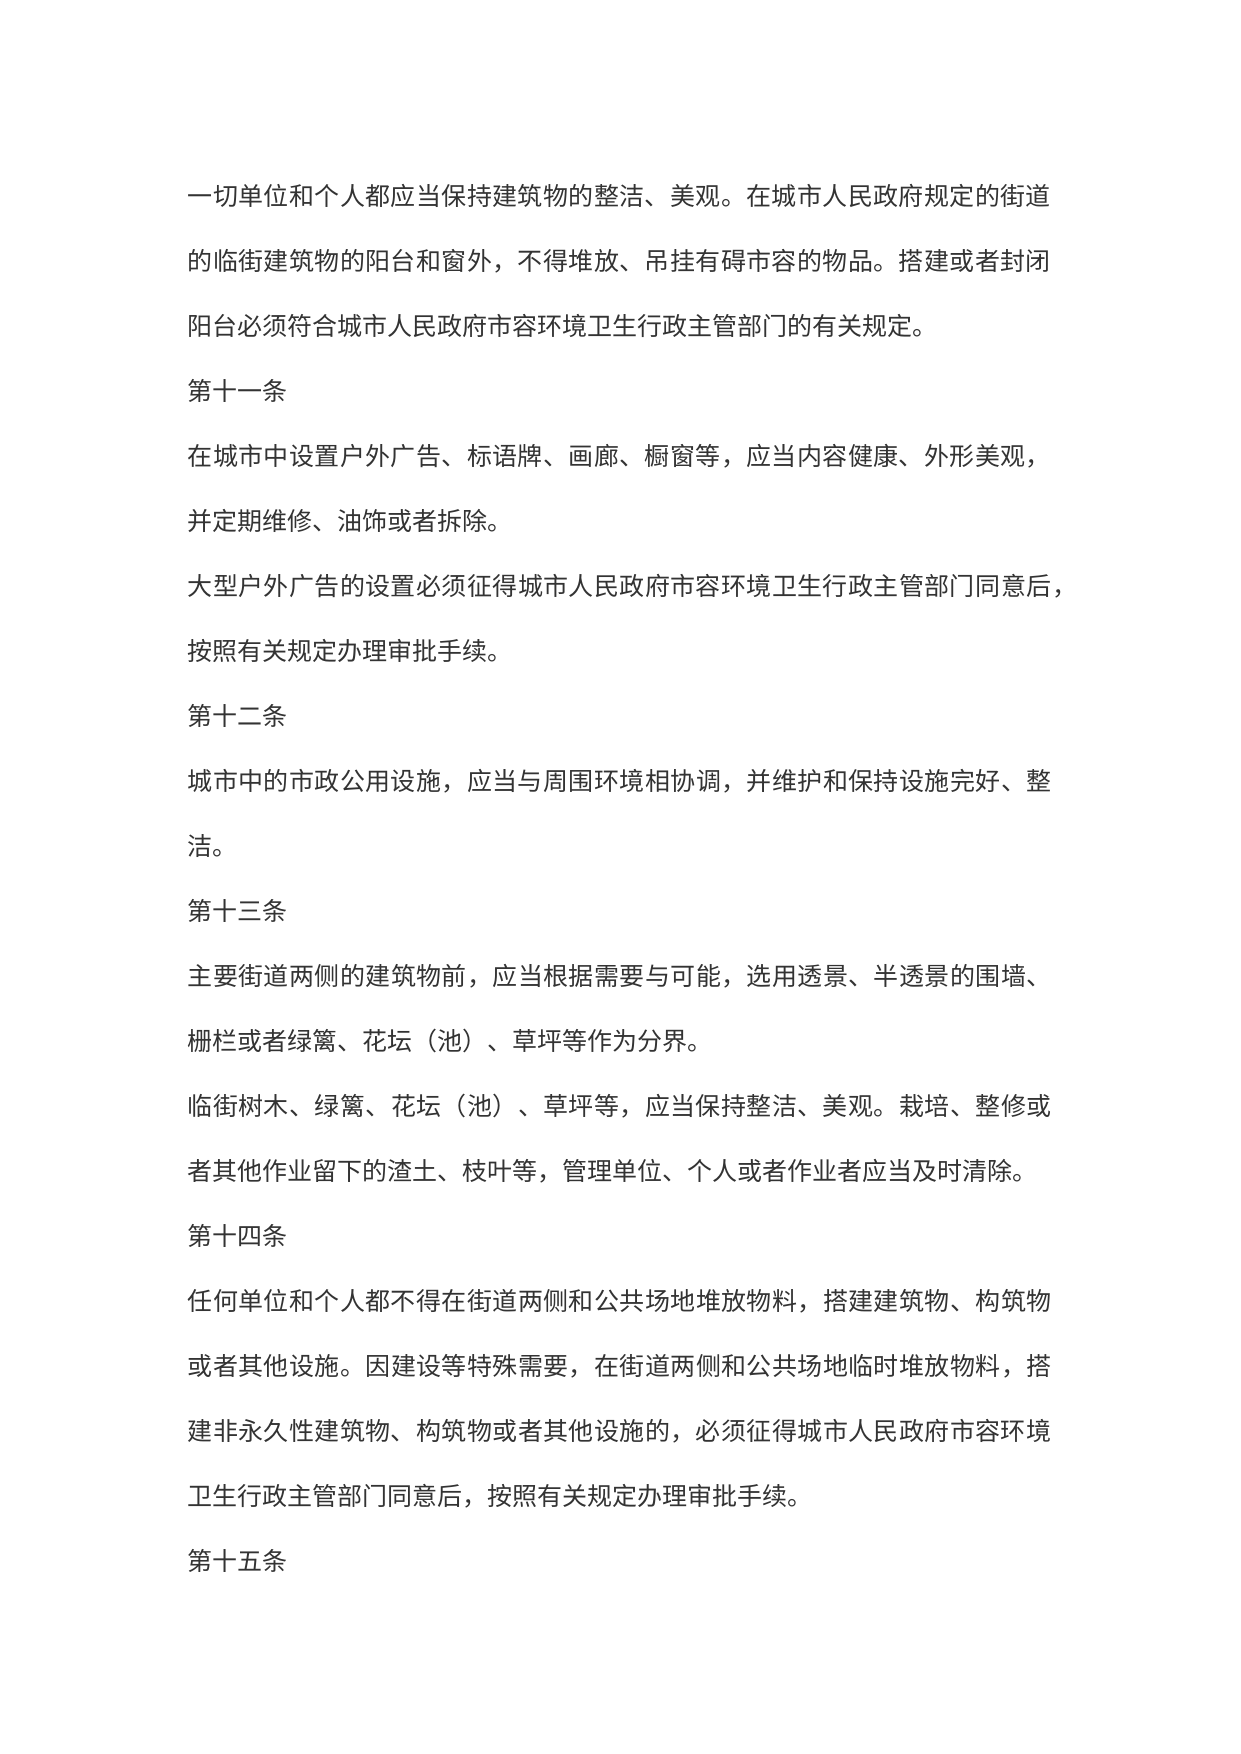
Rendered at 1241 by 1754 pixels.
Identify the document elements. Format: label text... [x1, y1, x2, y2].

text 大型户外广告的设置必须征得城市人民政府市容环境卫生行政主管部门同意后，按照有关规定办理审批手续。 [187, 552, 1053, 682]
text 主要街道两侧的建筑物前，应当根据需要与可能，选用透景、半透景的围墙、栅栏或者绿篱、花坛（池）、草坪等作为分界。 [187, 942, 1053, 1072]
text 一切单位和个人都应当保持建筑物的整洁、美观。在城市人民政府规定的街道的临街建筑物的阳台和窗外，不得堆放、吊挂有碍市容的物品。搭建或者封闭阳台必须符合城市人民政府市容环境卫生行政主管部门的有关规定。 [187, 162, 1053, 357]
text 第十一条 [187, 357, 1053, 422]
text 第十三条 [187, 877, 1053, 942]
text 临街树木、绿篱、花坛（池）、草坪等，应当保持整洁、美观。栽培、整修或者其他作业留下的渣土、枝叶等，管理单位、个人或者作业者应当及时清除。 [187, 1072, 1053, 1202]
text 第十四条 [187, 1202, 1053, 1267]
text 在城市中设置户外广告、标语牌、画廊、橱窗等，应当内容健康、外形美观，并定期维修、油饰或者拆除。 [187, 422, 1053, 552]
text 第十五条 [187, 1527, 1053, 1592]
text 第十二条 [187, 682, 1053, 747]
text 城市中的市政公用设施，应当与周围环境相协调，并维护和保持设施完好、整洁。 [187, 747, 1053, 877]
text 任何单位和个人都不得在街道两侧和公共场地堆放物料，搭建建筑物、构筑物或者其他设施。因建设等特殊需要，在街道两侧和公共场地临时堆放物料，搭建非永久性建筑物、构筑物或者其他设施的，必须征得城市人民政府市容环境卫生行政主管部门同意后，按照有关规定办理审批手续。 [187, 1267, 1053, 1527]
